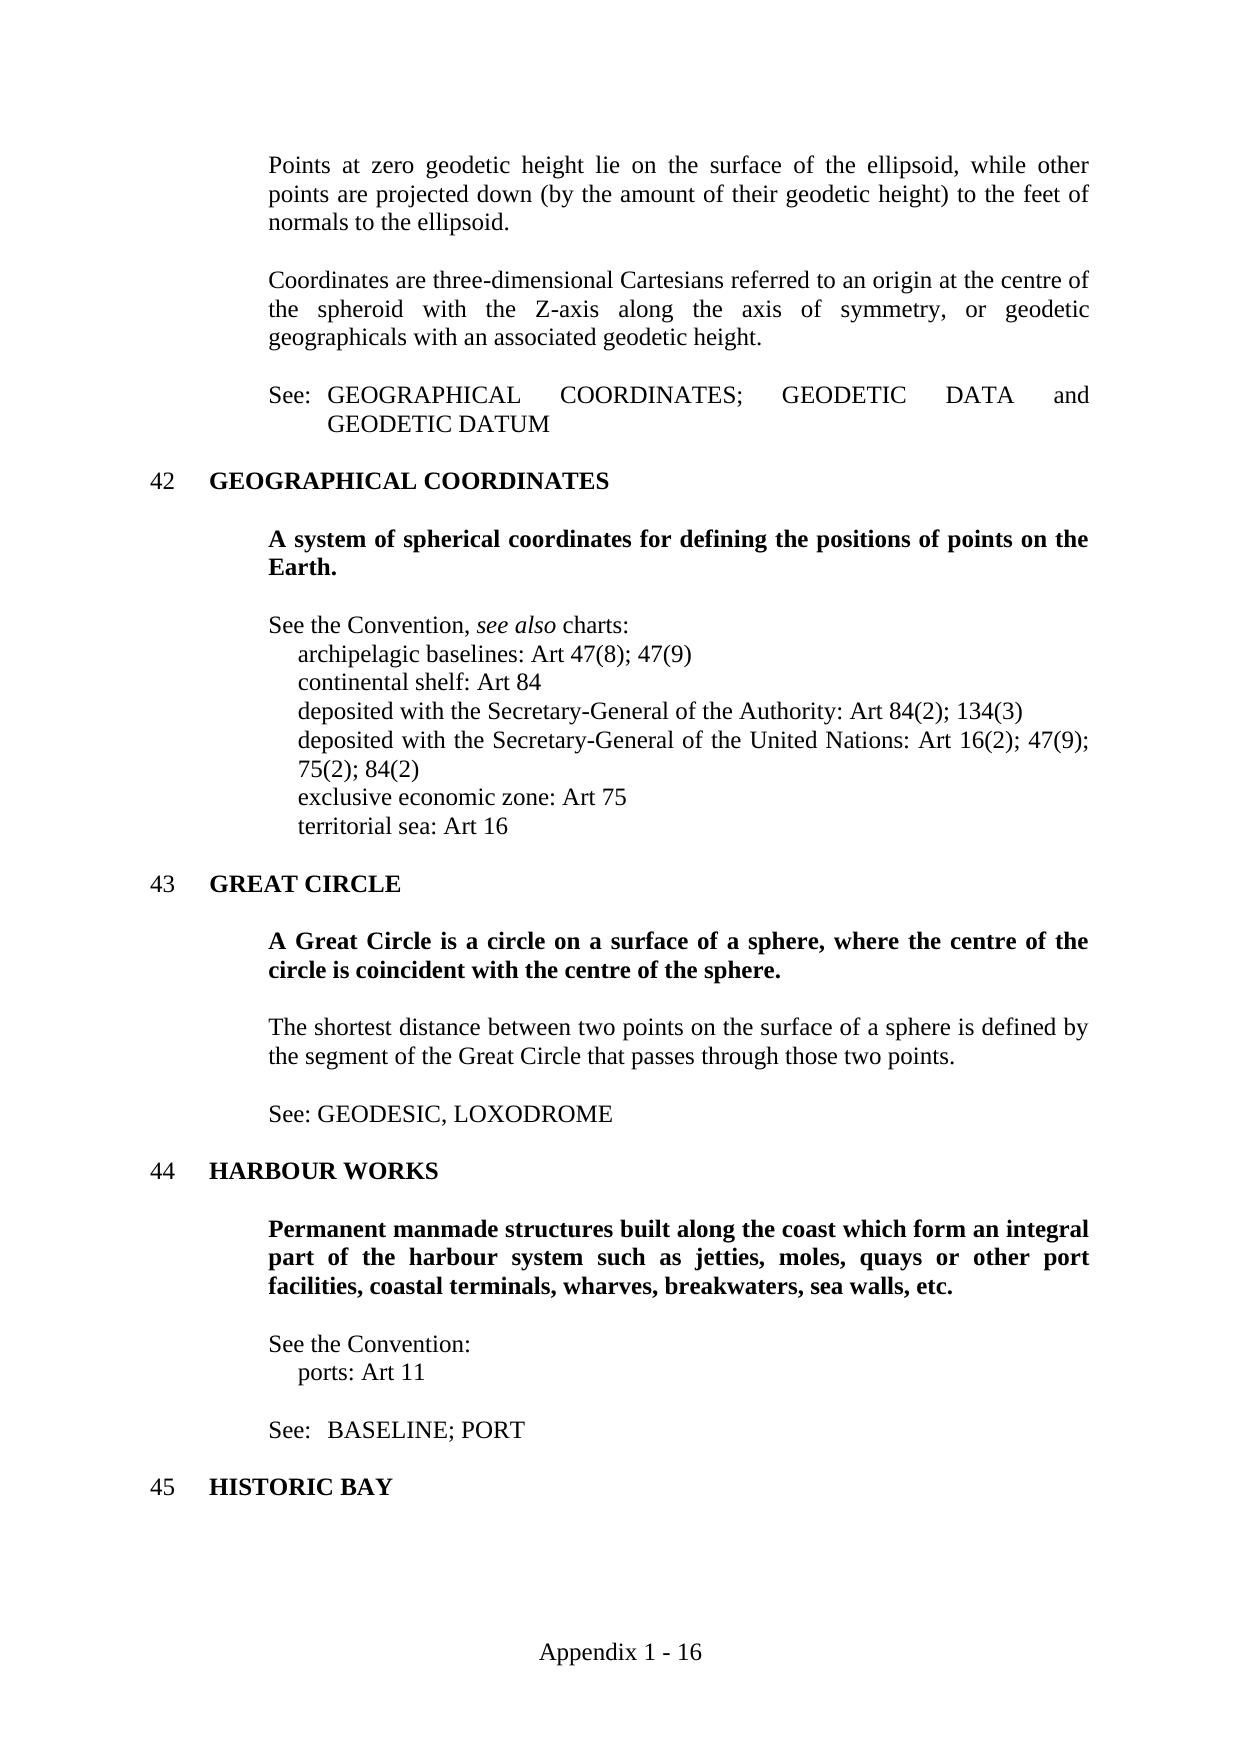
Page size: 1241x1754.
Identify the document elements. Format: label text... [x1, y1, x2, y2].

text 43 GREAT CIRCLE [150, 869, 1090, 897]
text Points at zero geodetic height lie on the surface of the ellipsoid, while other points are projected down (by the amount of their geodetic height) to the feet of normals to the ellipsoid. [268, 150, 1090, 236]
text Permanent manmade structures built along the coast which form an integral part of the harbour system such as jetties, moles, quays or other port facilities, coastal terminals, wharves, breakwaters, sea walls, etc. [268, 1214, 1090, 1300]
text 44 HARBOUR WORKS [150, 1156, 1090, 1185]
text 42 GEOGRAPHICAL COORDINATES [150, 466, 1090, 495]
text See the Convention: [268, 1329, 1090, 1357]
text See: GEOGRAPHICAL COORDINATES; GEODETIC DATA and GEODETIC DATUM [268, 380, 1090, 437]
text The shortest distance between two points on the surface of a sphere is defined by the segment of the Great Circle that passes through those two points. [268, 1012, 1090, 1070]
text 45 HISTORIC BAY [150, 1472, 1090, 1501]
text deposited with the Secretary-General of the Authority: Art 84(2); 134(3) [298, 696, 1090, 725]
text See: GEODESIC, LOXODROME [268, 1099, 1090, 1127]
text ports: Art 11 [298, 1357, 1090, 1386]
text See the Convention, see also charts: [268, 610, 1090, 639]
text See: BASELINE; PORT [268, 1415, 1090, 1444]
text exclusive economic zone: Art 75 [298, 782, 1090, 811]
text deposited with the Secretary-General of the United Nations: Art 16(2); 47(9); 75(2); 84(2) [298, 725, 1090, 782]
text archipelagic baselines: Art 47(8); 47(9) [298, 639, 1090, 667]
text territorial sea: Art 16 [298, 811, 1090, 840]
text A Great Circle is a circle on a surface of a sphere, where the centre of the circle is coincident with the centre of the sphere. [268, 926, 1090, 984]
text Coordinates are three-dimensional Cartesians referred to an origin at the centre of the spheroid with the Z-axis along the axis of symmetry, or geodetic geographicals with an associated geodetic height. [268, 265, 1090, 351]
text A system of spherical coordinates for defining the positions of points on the Earth. [268, 524, 1090, 581]
text continental shelf: Art 84 [298, 667, 1090, 696]
